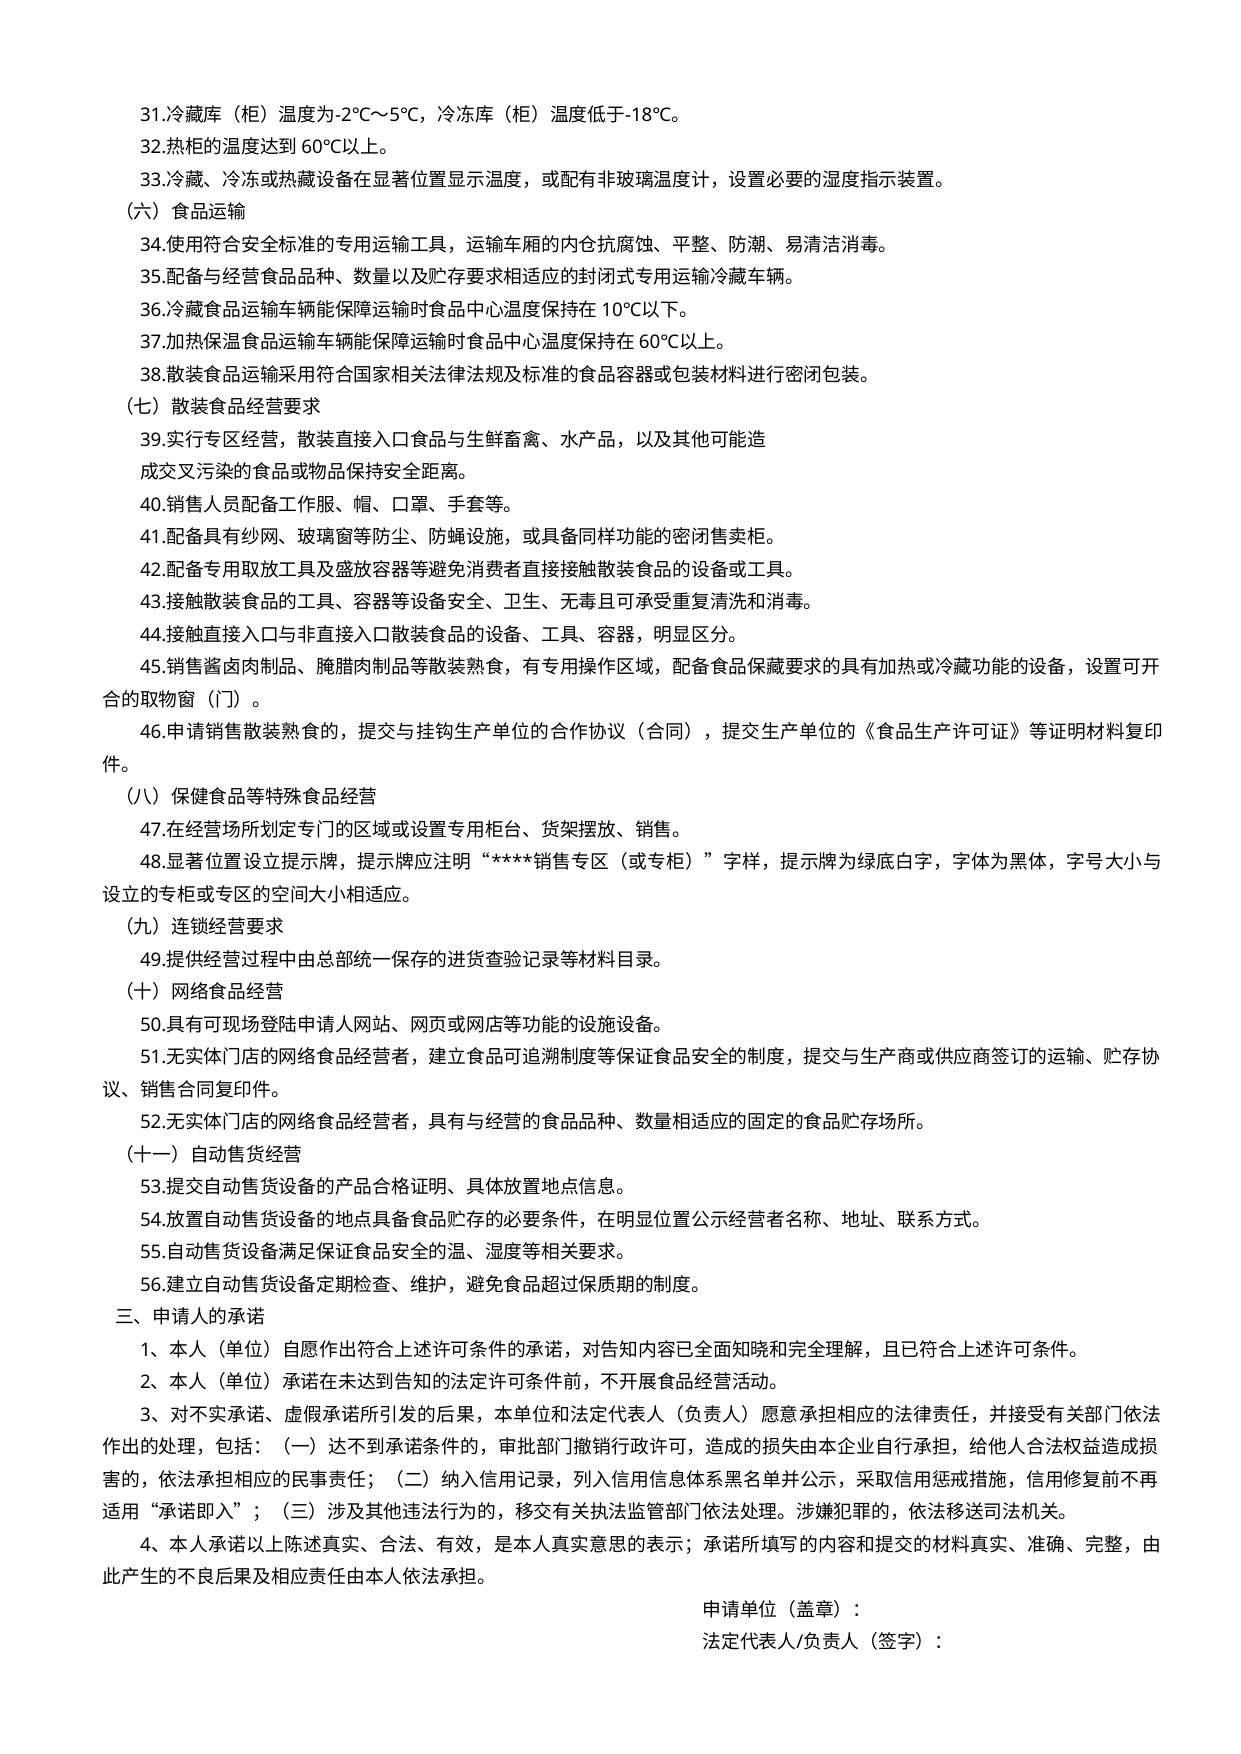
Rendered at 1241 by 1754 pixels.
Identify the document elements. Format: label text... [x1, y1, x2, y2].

text 36.冷藏食品运输车辆能保障运输时食品中心温度保持在10℃以下。 [102, 292, 1163, 324]
text （十）网络食品经营 [77, 974, 1163, 1007]
text 31.冷藏库（柜）温度为-2℃～5℃，冷冻库（柜）温度低于-18℃。 [102, 97, 1163, 129]
text 47.在经营场所划定专门的区域或设置专用柜台、货架摆放、销售。 [102, 812, 1163, 844]
text 43.接触散装食品的工具、容器等设备安全、卫生、无毒且可承受重复清洗和消毒。 [102, 584, 1163, 617]
text 申请单位（盖章）： [102, 1592, 1163, 1624]
text 37.加热保温食品运输车辆能保障运输时食品中心温度保持在60℃以上。 [102, 324, 1163, 357]
text 1、本人（单位）自愿作出符合上述许可条件的承诺，对告知内容已全面知晓和完全理解，且已符合上述许可条件。 [102, 1332, 1163, 1364]
text 3、对不实承诺、虚假承诺所引发的后果，本单位和法定代表人（负责人）愿意承担相应的法律责任，并接受有关部门依法作出的处理，包括：（一）达不到承诺条件的，审批部门撤销行政许可，造成的损失由本企业自行承担，给他人合法权益造成损害的，依法承担相应的民事责任；（二）纳入信用记录，列入信用信息体系黑名单并公示，采取信用惩戒措施，信用修复前不再适用“承诺即入”；（三）涉及其他违法行为的，移交有关执法监管部门依法处理。涉嫌犯罪的，依法移送司法机关。 [102, 1397, 1163, 1527]
text 54.放置自动售货设备的地点具备食品贮存的必要条件，在明显位置公示经营者名称、地址、联系方式。 [102, 1202, 1163, 1234]
text 2、本人（单位）承诺在未达到告知的法定许可条件前，不开展食品经营活动。 [102, 1364, 1163, 1397]
text （十一）自动售货经营 [77, 1137, 1163, 1169]
text 三、申请人的承诺 [77, 1299, 1163, 1332]
text 45.销售酱卤肉制品、腌腊肉制品等散装熟食，有专用操作区域，配备食品保藏要求的具有加热或冷藏功能的设备，设置可开合的取物窗（门）。 [102, 649, 1163, 714]
text 41.配备具有纱网、玻璃窗等防尘、防蝇设施，或具备同样功能的密闭售卖柜。 [102, 519, 1163, 552]
text 50.具有可现场登陆申请人网站、网页或网店等功能的设施设备。 [102, 1007, 1163, 1039]
text 38.散装食品运输采用符合国家相关法律法规及标准的食品容器或包装材料进行密闭包装。 [102, 357, 1163, 389]
text 53.提交自动售货设备的产品合格证明、具体放置地点信息。 [102, 1169, 1163, 1202]
text 51.无实体门店的网络食品经营者，建立食品可追溯制度等保证食品安全的制度，提交与生产商或供应商签订的运输、贮存协议、销售合同复印件。 [102, 1039, 1163, 1104]
text （九）连锁经营要求 [77, 909, 1163, 942]
text （六）食品运输 [77, 194, 1163, 227]
text 49.提供经营过程中由总部统一保存的进货查验记录等材料目录。 [102, 942, 1163, 974]
text 42.配备专用取放工具及盛放容器等避免消费者直接接触散装食品的设备或工具。 [102, 552, 1163, 584]
text 成交叉污染的食品或物品保持安全距离。 [102, 454, 1163, 487]
text 46.申请销售散装熟食的，提交与挂钩生产单位的合作协议（合同），提交生产单位的《食品生产许可证》等证明材料复印件。 [102, 714, 1163, 779]
text （八）保健食品等特殊食品经营 [77, 779, 1163, 812]
text 40.销售人员配备工作服、帽、口罩、手套等。 [102, 487, 1163, 519]
text 52.无实体门店的网络食品经营者，具有与经营的食品品种、数量相适应的固定的食品贮存场所。 [102, 1104, 1163, 1137]
text 32.热柜的温度达到60℃以上。 [102, 129, 1163, 162]
text 55.自动售货设备满足保证食品安全的温、湿度等相关要求。 [102, 1234, 1163, 1267]
text 35.配备与经营食品品种、数量以及贮存要求相适应的封闭式专用运输冷藏车辆。 [102, 259, 1163, 292]
text 33.冷藏、冷冻或热藏设备在显著位置显示温度，或配有非玻璃温度计，设置必要的湿度指示装置。 [102, 162, 1163, 194]
text 44.接触直接入口与非直接入口散装食品的设备、工具、容器，明显区分。 [102, 617, 1163, 649]
text 4、本人承诺以上陈述真实、合法、有效，是本人真实意思的表示；承诺所填写的内容和提交的材料真实、准确、完整，由此产生的不良后果及相应责任由本人依法承担。 [102, 1527, 1163, 1592]
text 48.显著位置设立提示牌，提示牌应注明“****销售专区（或专柜）”字样，提示牌为绿底白字，字体为黑体，字号大小与设立的专柜或专区的空间大小相适应。 [102, 844, 1163, 909]
text 39.实行专区经营，散装直接入口食品与生鲜畜禽、水产品，以及其他可能造 [102, 422, 1163, 454]
text 法定代表人/负责人（签字）： [102, 1624, 1163, 1657]
text （七）散装食品经营要求 [77, 389, 1163, 422]
text 56.建立自动售货设备定期检查、维护，避免食品超过保质期的制度。 [102, 1267, 1163, 1299]
text 34.使用符合安全标准的专用运输工具，运输车厢的内仓抗腐蚀、平整、防潮、易清洁消毒。 [102, 227, 1163, 259]
